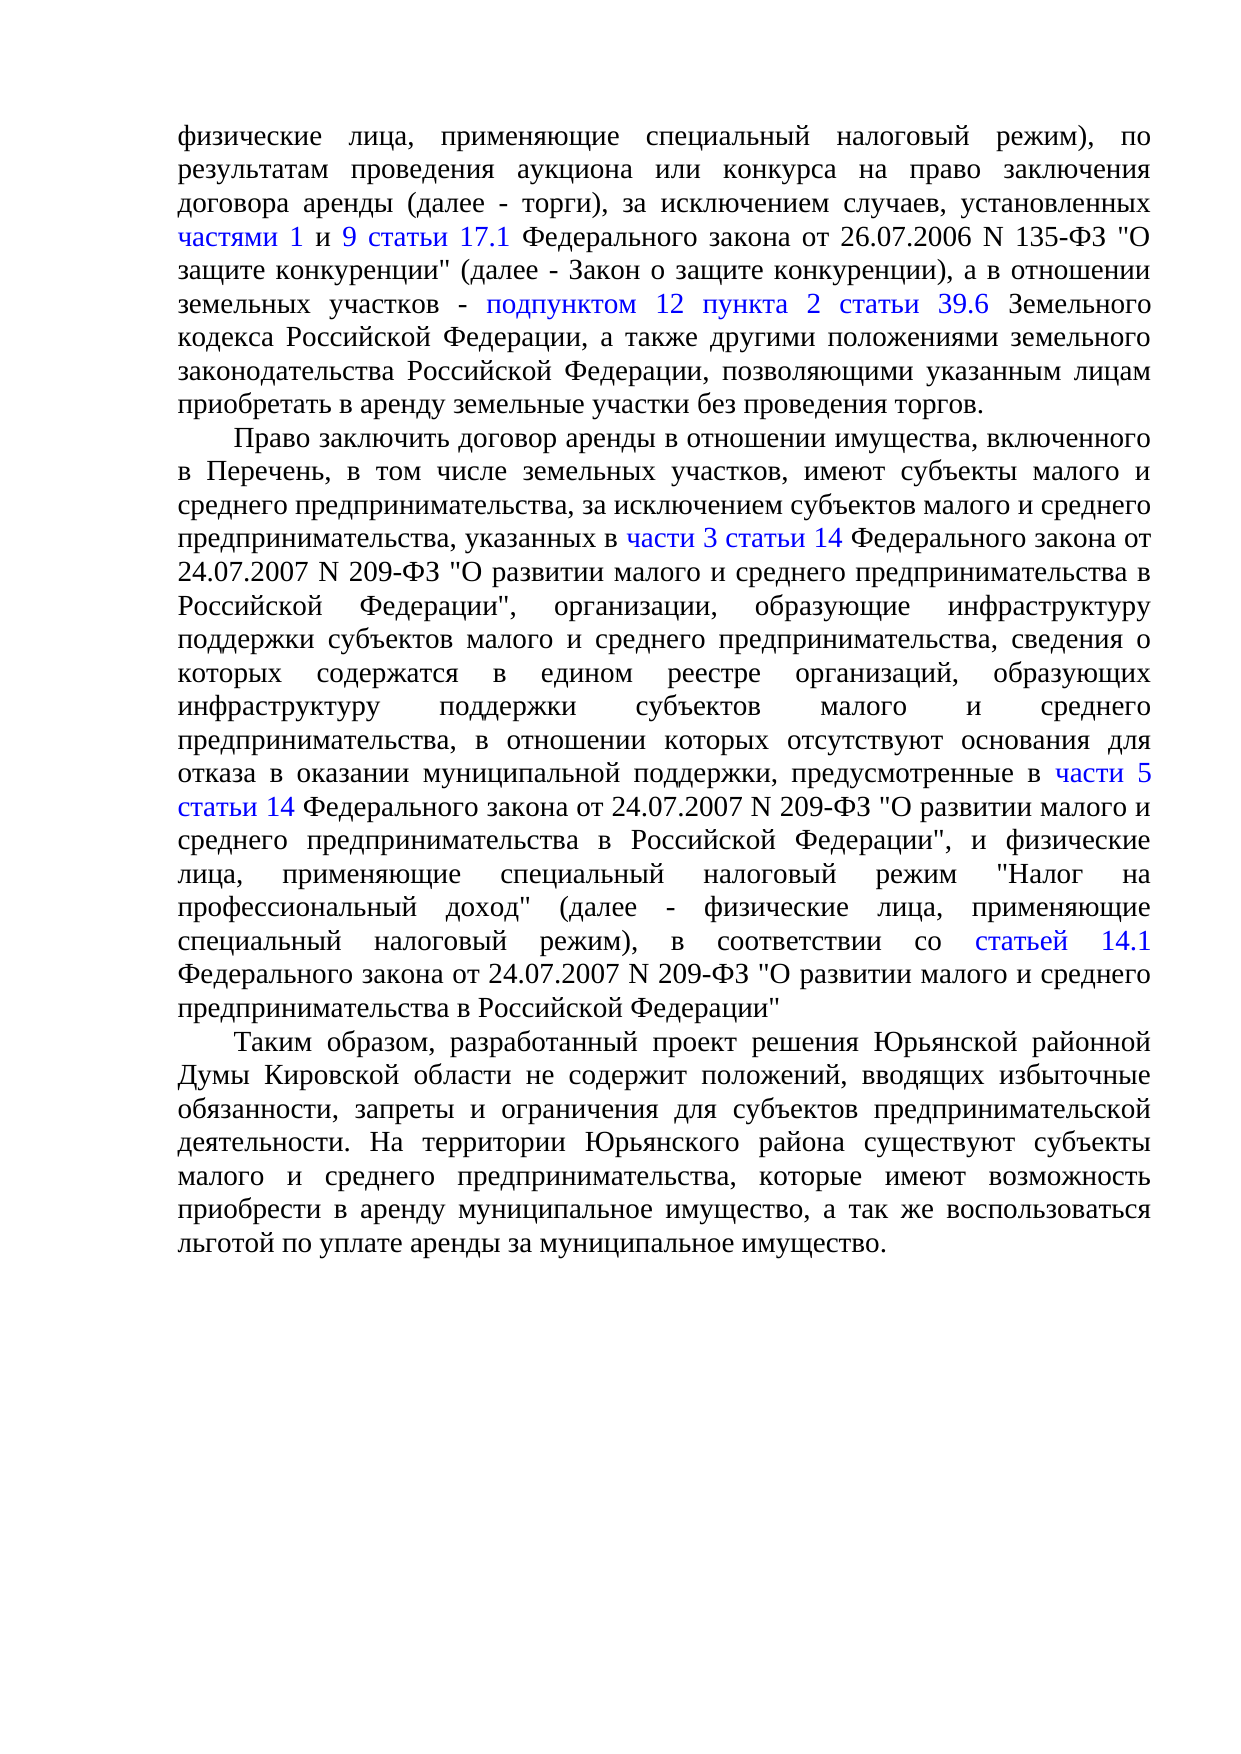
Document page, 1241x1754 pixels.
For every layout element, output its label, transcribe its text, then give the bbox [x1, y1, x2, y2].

text Право заключить договор аренды в отношении имущества, включенного в Перечень, в том числе земельных участков, имеют субъекты малого и среднего предпринимательства, за исключением субъектов малого и среднего предпринимательства, указанных в части 3 статьи 14 Федерального закона от 24.07.2007 N 209-ФЗ "О развитии малого и среднего предпринимательства в Российской Федерации", организации, образующие инфраструктуру поддержки субъектов малого и среднего предпринимательства, сведения о которых содержатся в едином реестре организаций, образующих инфраструктуру поддержки субъектов малого и среднего предпринимательства, в отношении которых отсутствуют основания для отказа в оказании муниципальной поддержки, предусмотренные в части 5 статьи 14 Федерального закона от 24.07.2007 N 209-ФЗ "О развитии малого и среднего предпринимательства в Российской Федерации", и физические лица, применяющие специальный налоговый режим "Налог на профессиональный доход" (далее - физические лица, применяющие специальный налоговый режим), в соответствии со статьей 14.1 Федерального закона от 24.07.2007 N 209-ФЗ "О развитии малого и среднего предпринимательства в Российской Федерации" [177, 420, 1152, 1024]
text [177, 118, 1152, 420]
text Таким образом, разработанный проект решения Юрьянской районной Думы Кировской области не содержит положений, вводящих избыточные обязанности, запреты и ограничения для субъектов предпринимательской деятельности. На территории Юрьянского района существуют субъекты малого и среднего предпринимательства, которые имеют возможность приобрести в аренду муниципальное имущество, а так же воспользоваться льготой по уплате аренды за муниципальное имущество. [177, 1024, 1152, 1258]
